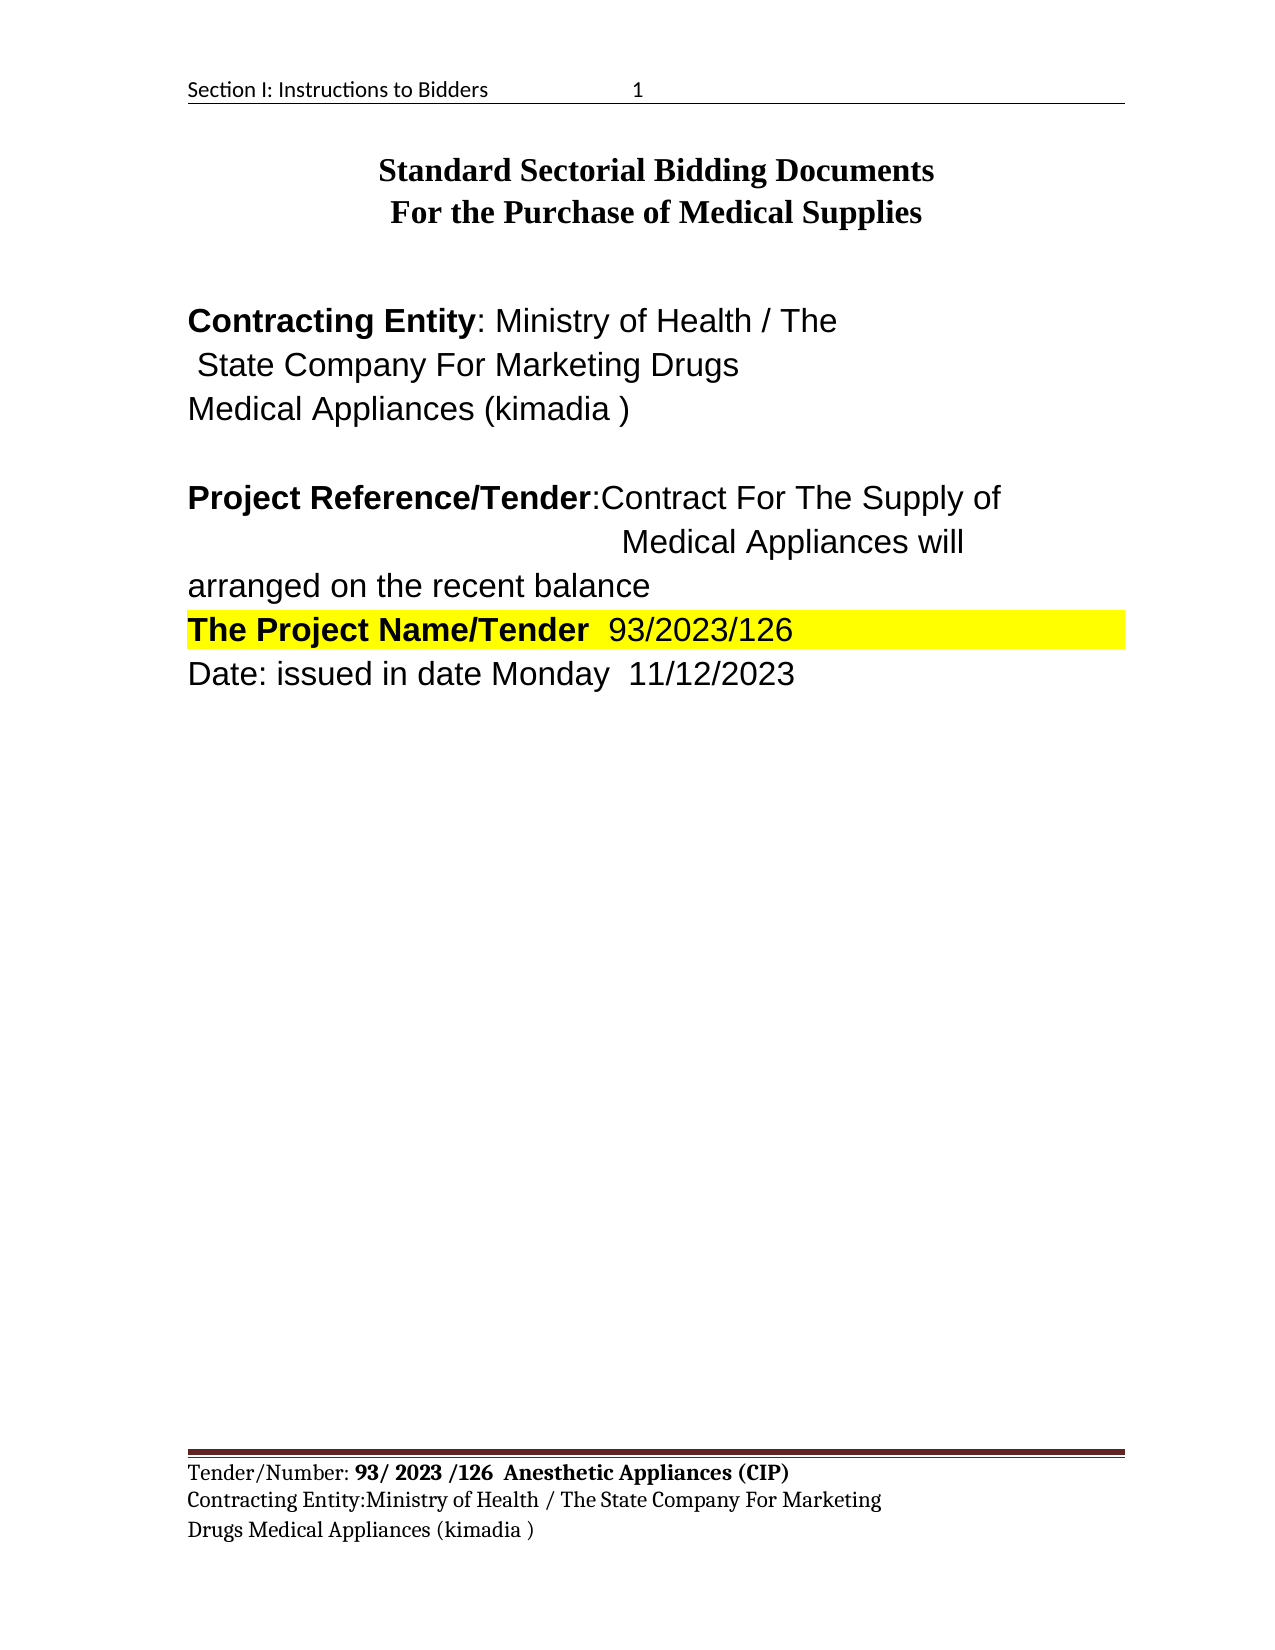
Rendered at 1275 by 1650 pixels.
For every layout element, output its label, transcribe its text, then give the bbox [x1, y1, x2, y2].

text Medical Appliances (kimadia ) [187, 389, 1125, 428]
text Date: issued in date Monday 11/12/2023 [187, 654, 1125, 693]
text Contracting Entity: Ministry of Health / The [187, 301, 1125, 339]
text Standard Sectorial Bidding Documents [187, 150, 1125, 188]
text For the Purchase of Medical Supplies [187, 192, 1125, 230]
text Medical Appliances will [187, 522, 1125, 560]
text arranged on the recent balance [187, 566, 1125, 604]
text State Company For Marketing Drugs [187, 345, 1125, 384]
text The Project Name/Tender 93/2023/126 [187, 610, 1125, 649]
text Project Reference/Tender:Contract For The Supply of [187, 478, 1125, 516]
